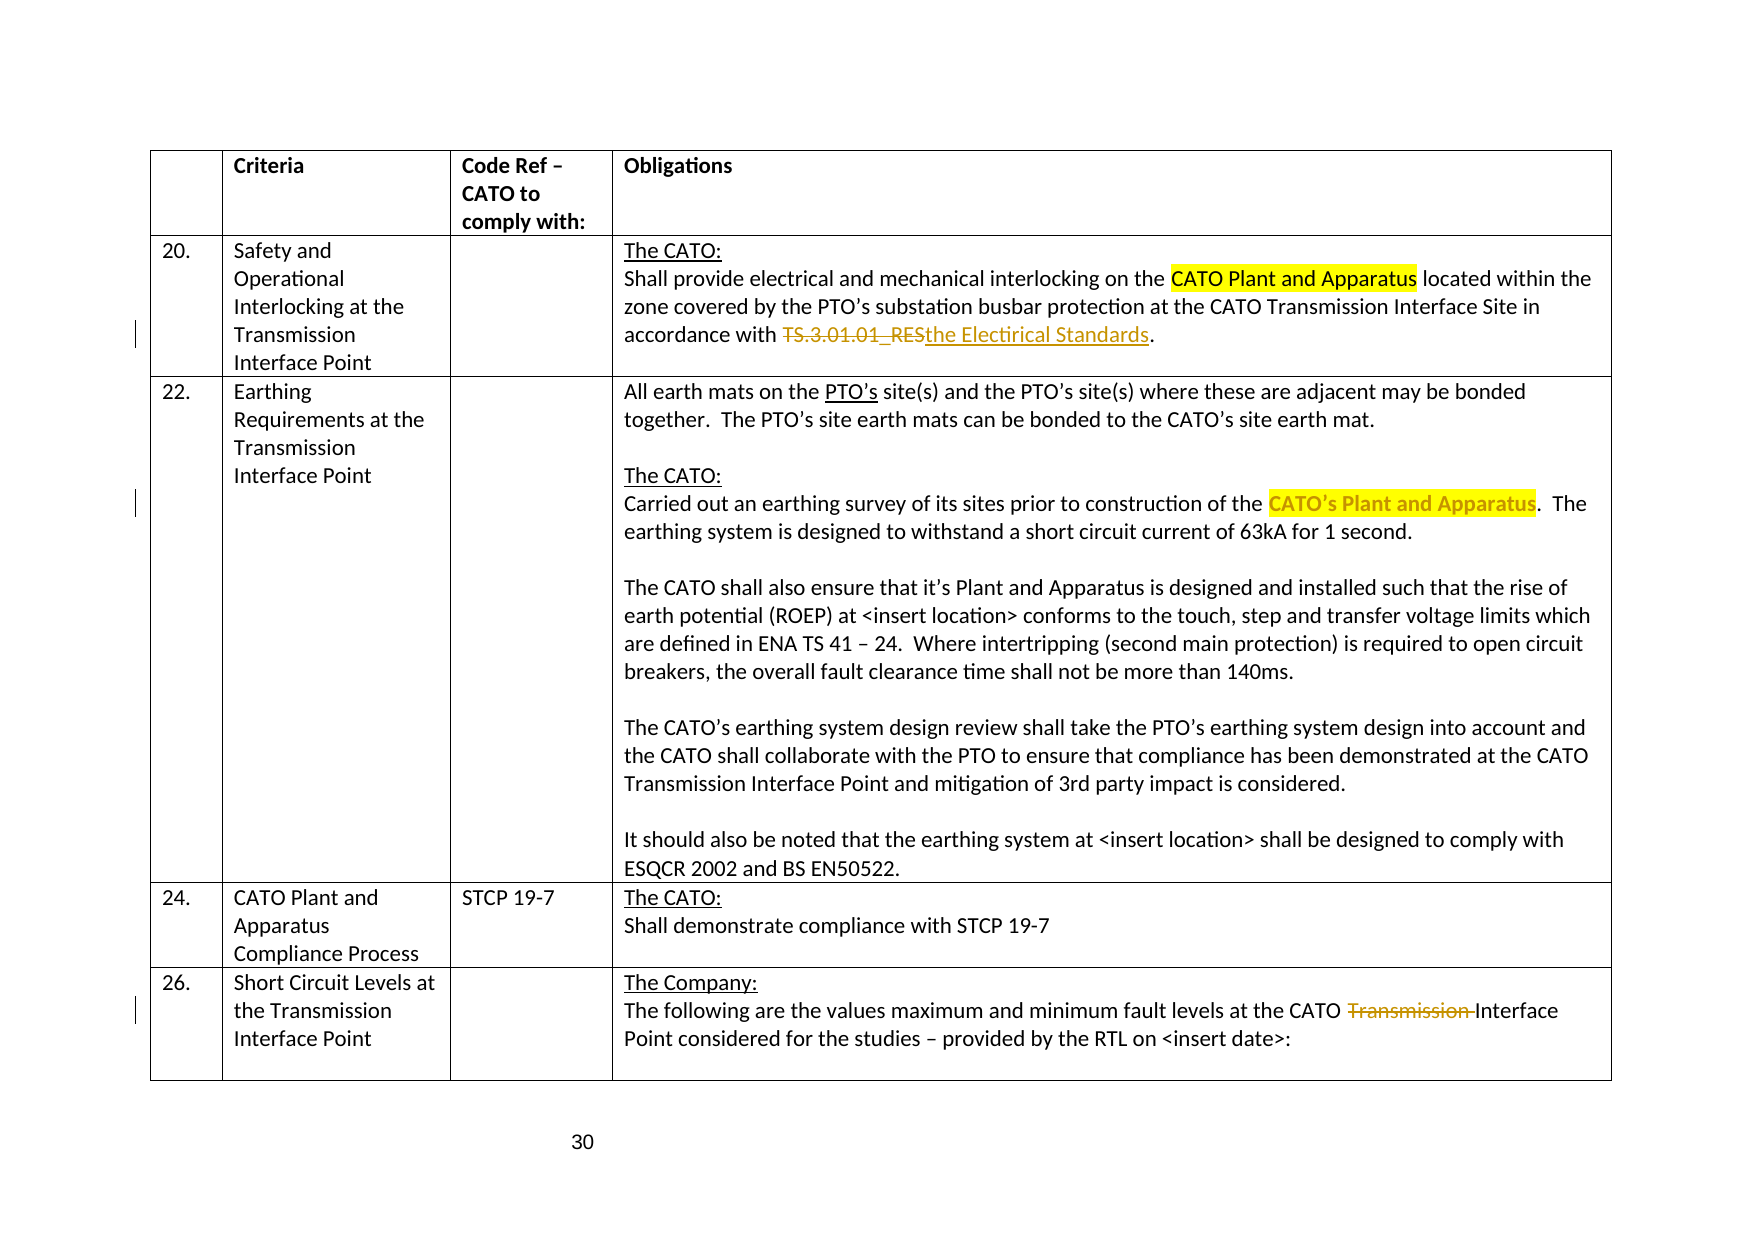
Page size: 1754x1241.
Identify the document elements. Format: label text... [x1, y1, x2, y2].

table_header Obligations [613, 151, 1611, 235]
table_header Criteria [223, 151, 450, 235]
table_cell All earth mats on the PTO’s site(s) and the PTO’s site(s) where these are adjacent may be bonded together. The PTO’s site earth mats can be bonded to the CATO’s site earth mat. The CATO: Carried out an earthing survey of its sites prior to construction of the CATO’s Plant and Apparatus. The earthing system is designed to withstand a short circuit current of 63kA for 1 second. The CATO shall also ensure that it’s Plant and Apparatus is designed and installed such that the rise of earth potential (ROEP) at <insert location> conforms to the touch, step and transfer voltage limits which are defined in ENA TS 41 – 24. Where intertripping (second main protection) is required to open circuit breakers, the overall fault clearance time shall not be more than 140ms. The CATO’s earthing system design review shall take the PTO’s earthing system design into account and the CATO shall collaborate with the PTO to ensure that compliance has been demonstrated at the CATO Transmission Interface Point and mitigation of 3rd party impact is considered. It should also be noted that the earthing system at <insert location> shall be designed to comply with ESQCR 2002 and BS EN50522. [613, 377, 1611, 882]
table_cell CATO Plant and Apparatus Compliance Process [223, 883, 450, 967]
table_cell Earthing Requirements at the Transmission Interface Point [223, 377, 450, 882]
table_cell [223, 968, 450, 1080]
table_cell 24. [151, 883, 222, 967]
table_cell [451, 968, 612, 1080]
table_cell 26. [151, 968, 222, 1080]
table_cell The CATO: Shall demonstrate compliance with STCP 19-7 [613, 883, 1611, 967]
table_cell 22. [151, 377, 222, 882]
table_cell Safety and Operational Interlocking at the Transmission Interface Point [223, 236, 450, 376]
table_header Code Ref – CATO to comply with: [451, 151, 612, 235]
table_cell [613, 968, 1611, 1080]
table_cell [451, 377, 612, 882]
table_cell 20. [151, 236, 222, 376]
table_cell [451, 236, 612, 376]
table_cell The CATO: Shall provide electrical and mechanical interlocking on the CATO Plant and Apparatus located within the zone covered by the PTO’s substation busbar protection at the CATO Transmission Interface Site in accordance with . [613, 236, 1611, 376]
table_header [151, 151, 222, 235]
table_cell STCP 19-7 [451, 883, 612, 967]
